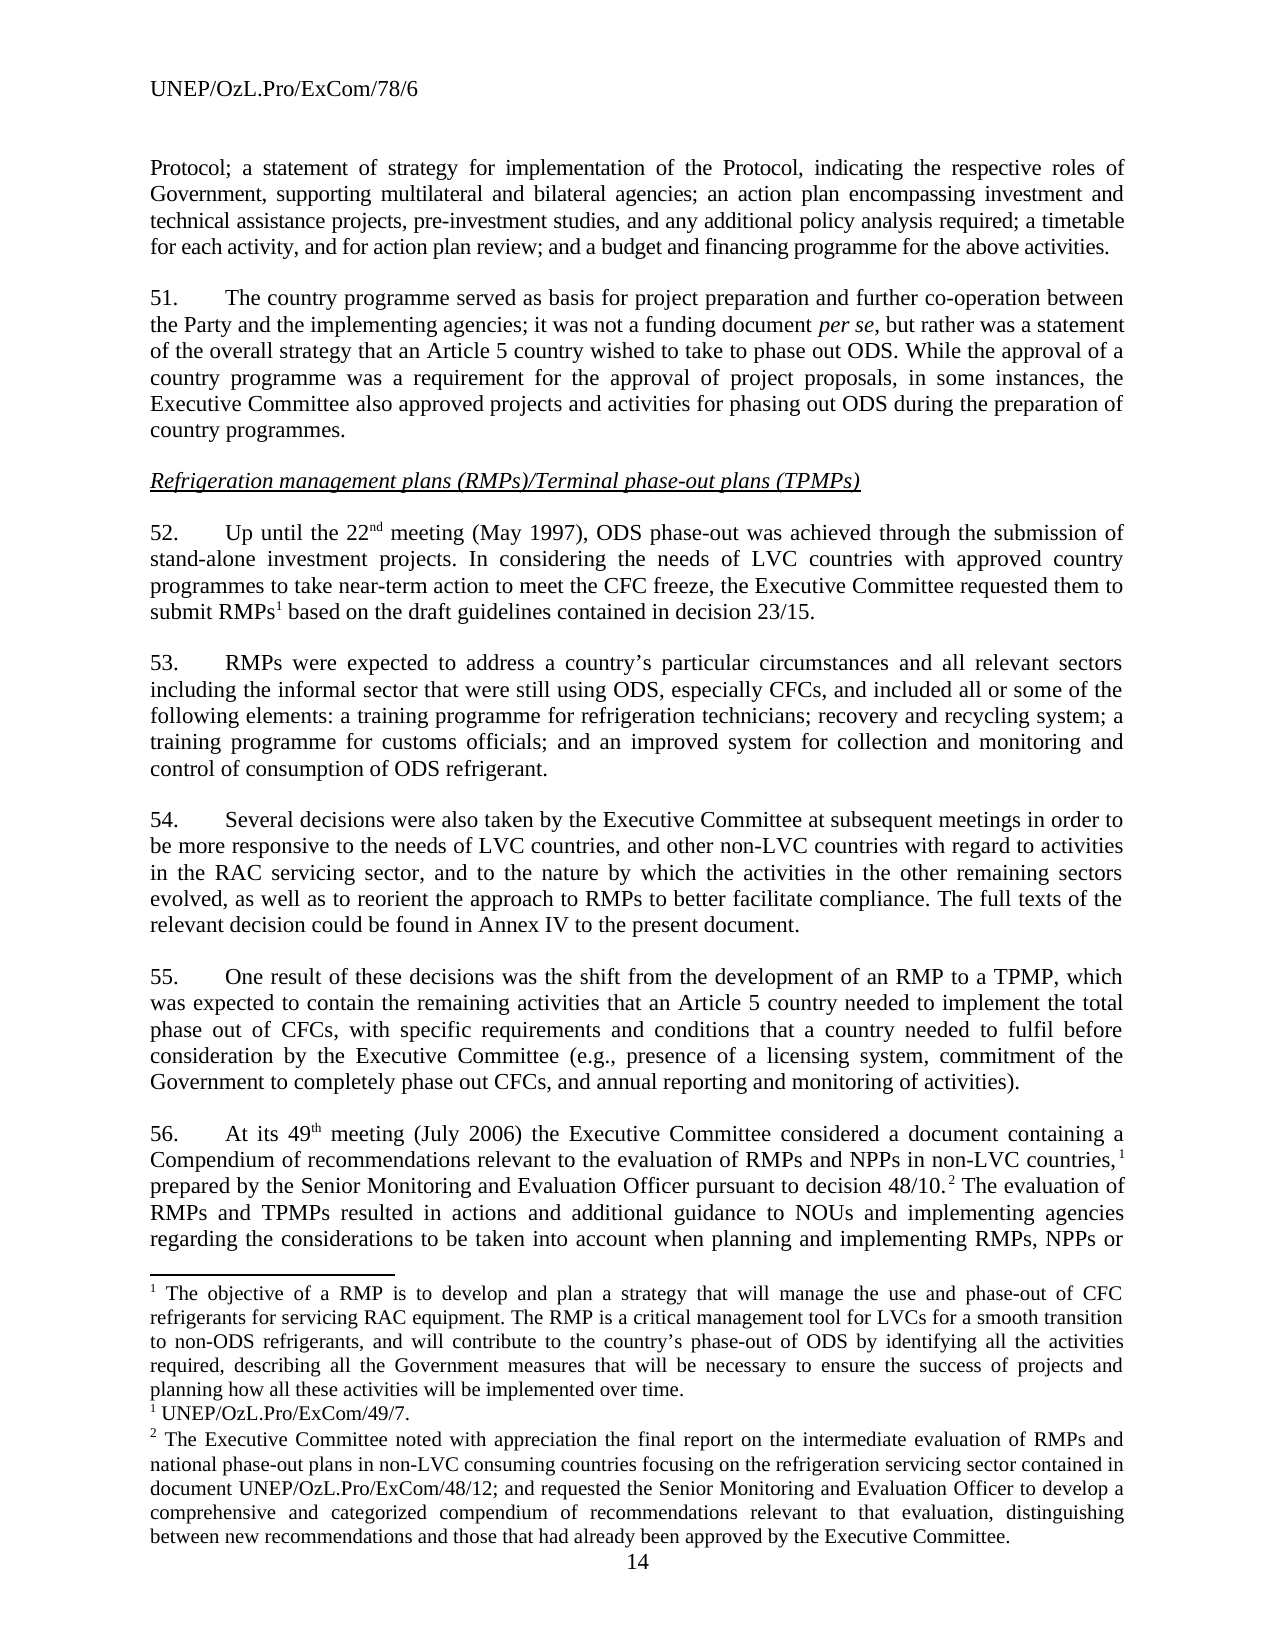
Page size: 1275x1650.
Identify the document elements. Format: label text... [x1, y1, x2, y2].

subtitle RMPs were expected to address a country’s particular circumstances and all relevant sectors including the informal sector that were still using ODS, especially CFCs, and included all or some of the following elements: a training programme for refrigeration technicians; recovery and recycling system; a training programme for customs officials; and an improved system for collection and monitoring and control of consumption of ODS refrigerant. [150, 649, 1125, 781]
subtitle One result of these decisions was the shift from the development of an RMP to a TPMP, which was expected to contain the remaining activities that an Article 5 country needed to implement the total phase out of CFCs, with specific requirements and conditions that a country needed to fulfil before consideration by the Executive Committee (e.g., presence of a licensing system, commitment of the Government to completely phase out CFCs, and annual reporting and monitoring of activities). [150, 963, 1125, 1095]
subtitle Up until the 22nd meeting (May 1997), ODS phase-out was achieved through the submission of stand-alone investment projects. In considering the needs of LVC countries with approved country programmes to take near-term action to meet the CFC freeze, the Executive Committee requested them to submit RMPs based on the draft guidelines contained in decision 23/15. [150, 519, 1125, 624]
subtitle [150, 154, 1125, 259]
subtitle The country programme served as basis for project preparation and further co-operation between the Party and the implementing agencies; it was not a funding document per se, but rather was a statement of the overall strategy that an Article 5 country wished to take to phase out ODS. While the approval of a country programme was a requirement for the approval of project proposals, in some instances, the Executive Committee also approved projects and activities for phasing out ODS during the preparation of country programmes. [150, 284, 1125, 443]
subtitle Several decisions were also taken by the Executive Committee at subsequent meetings in order to be more responsive to the needs of LVC countries, and other non-LVC countries with regard to activities in the RAC servicing sector, and to the nature by which the activities in the other remaining sectors evolved, as well as to reorient the approach to RMPs to better facilitate compliance. The full texts of the relevant decision could be found in Annex IV to the present document. [150, 806, 1125, 938]
subtitle Refrigeration management plans (RMPs)/Terminal phase-out plans (TPMPs) [150, 468, 1125, 494]
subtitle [150, 1120, 1125, 1251]
